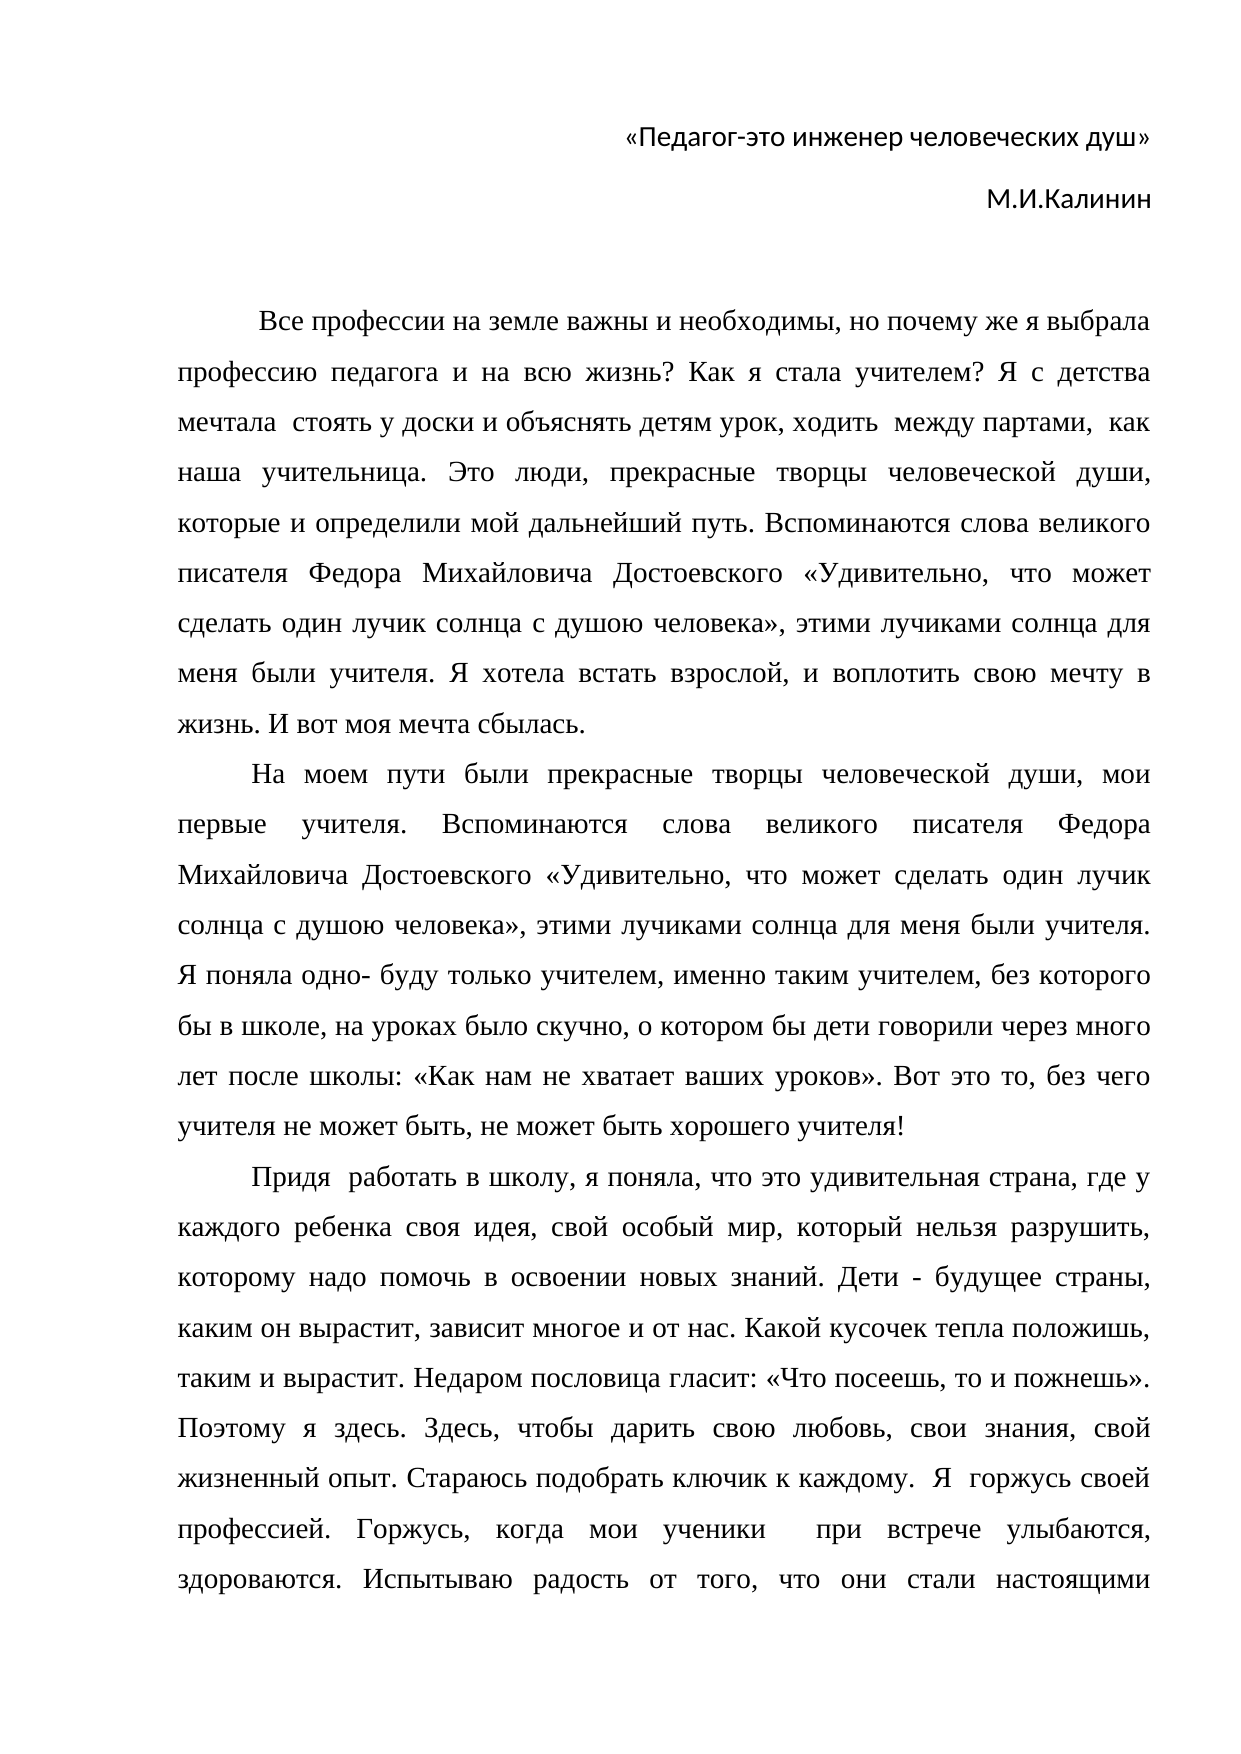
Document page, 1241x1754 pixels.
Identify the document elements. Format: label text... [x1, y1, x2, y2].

text М.И.Калинин [177, 180, 1152, 216]
text На моем пути были прекрасные творцы человеческой души, мои первые учителя. Вспоминаются слова великого писателя Федора Михайловича Достоевского «Удивительно, что может сделать один лучик солнца с душою человека», этими лучиками солнца для меня были учителя. Я поняла одно- буду только учителем, именно таким учителем, без которого бы в школе, на уроках было скучно, о котором бы дети говорили через много лет после школы: «Как нам не хватает ваших уроков». Вот это то, без чего учителя не может быть, не может быть хорошего учителя! [177, 756, 1152, 1142]
text «Педагог-это инженер человеческих душ» [177, 118, 1152, 154]
text Все профессии на земле важны и необходимы, но почему же я выбрала профессию педагога и на всю жизнь? Как я стала учителем? Я с детства мечтала стоять у доски и объяснять детям урок, ходить между партами, как наша учительница. Это люди, прекрасные творцы человеческой души, которые и определили мой дальнейший путь. Вспоминаются слова великого писателя Федора Михайловича Достоевского «Удивительно, что может сделать один лучик солнца с душою человека», этими лучиками солнца для меня были учителя. Я хотела встать взрослой, и воплотить свою мечту в жизнь. И вот моя мечта сбылась. [177, 303, 1152, 739]
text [177, 1159, 1152, 1595]
